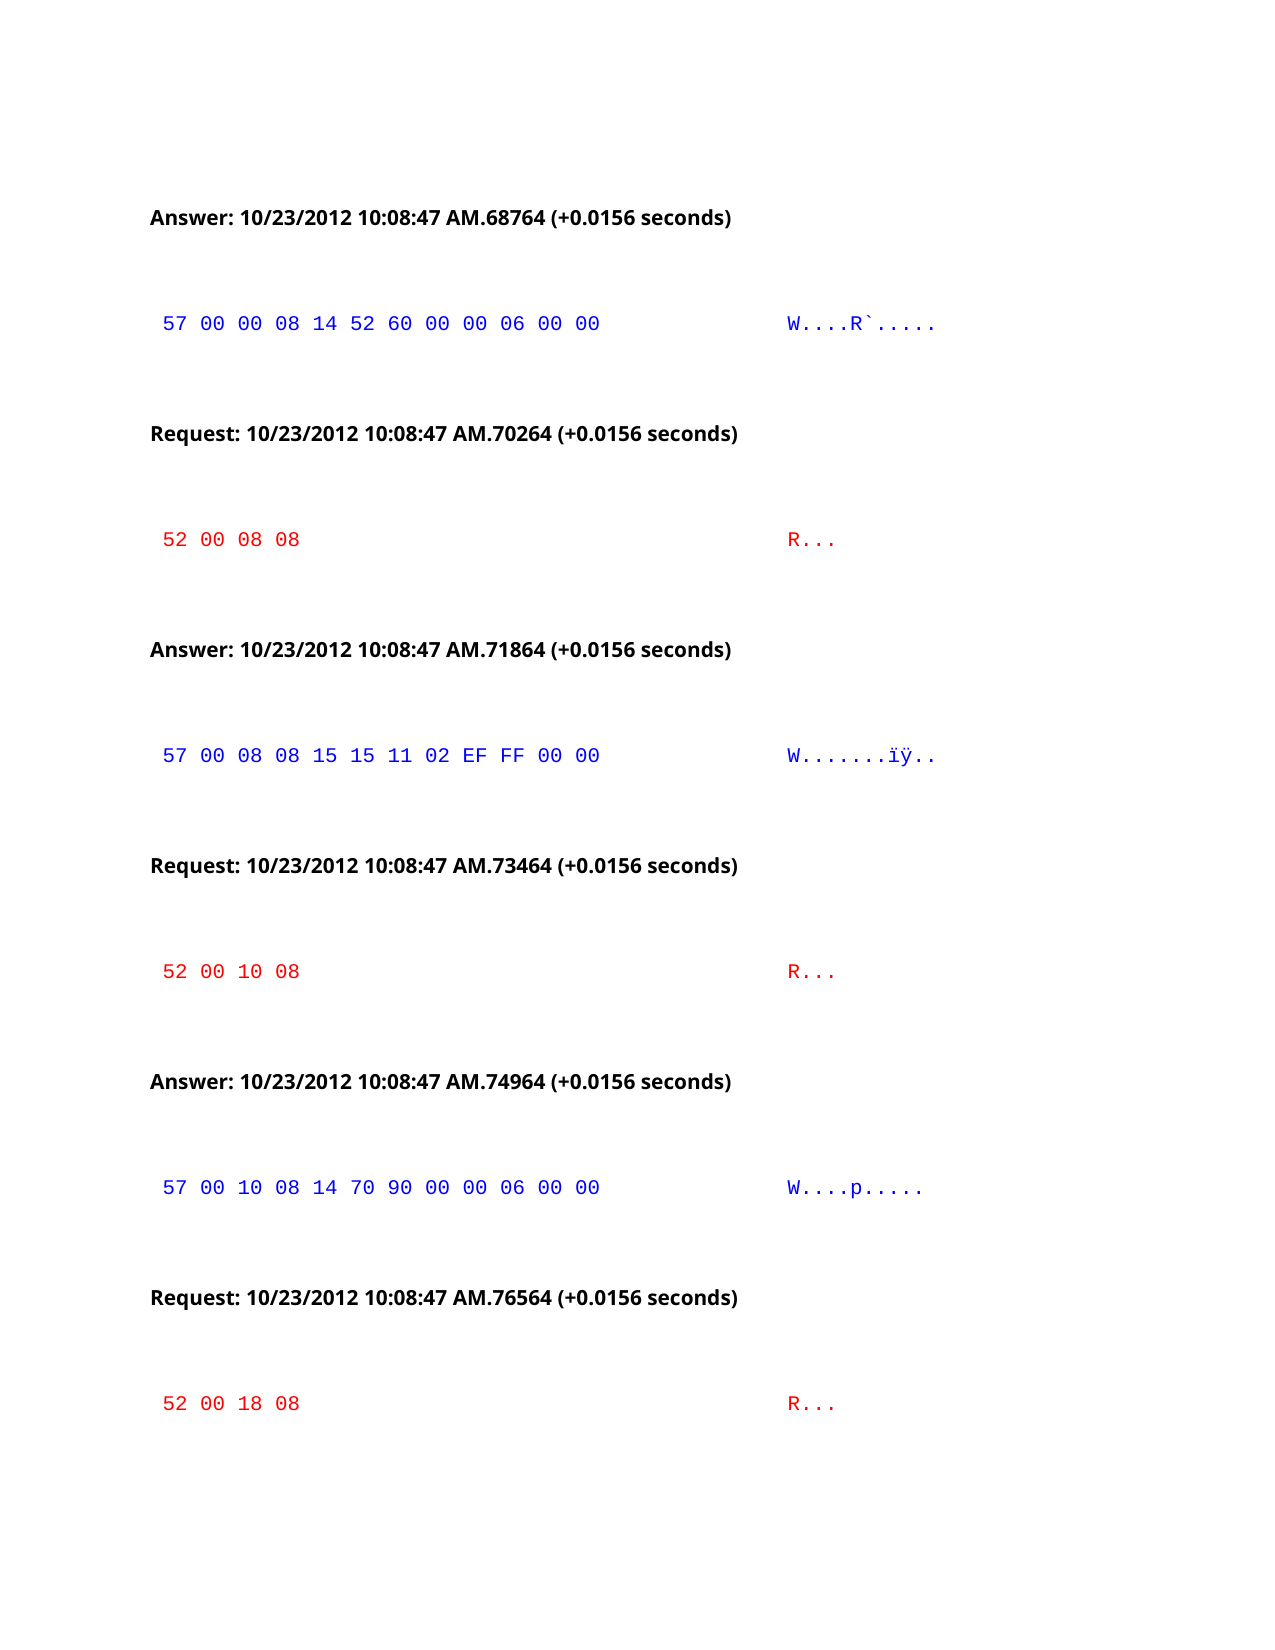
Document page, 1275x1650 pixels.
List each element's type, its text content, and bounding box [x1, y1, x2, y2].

text 57 00 08 08 15 15 11 02 EF FF 00 00 W.......ïÿ.. [150, 745, 1125, 769]
text 57 00 00 08 14 52 60 00 00 06 00 00 W....R`..... [150, 313, 1125, 337]
text 52 00 18 08 R... [150, 1393, 1125, 1417]
text 57 00 10 08 14 70 90 00 00 06 00 00 W....p..... [150, 1177, 1125, 1201]
text Answer: 10/23/2012 10:08:47 AM.74964 (+0.0156 seconds) [150, 1067, 1125, 1095]
text 52 00 08 08 R... [150, 529, 1125, 553]
text 52 00 10 08 R... [150, 961, 1125, 985]
text Answer: 10/23/2012 10:08:47 AM.71864 (+0.0156 seconds) [150, 635, 1125, 663]
text Answer: 10/23/2012 10:08:47 AM.68764 (+0.0156 seconds) [150, 203, 1125, 231]
text Request: 10/23/2012 10:08:47 AM.70264 (+0.0156 seconds) [150, 419, 1125, 447]
text Request: 10/23/2012 10:08:47 AM.76564 (+0.0156 seconds) [150, 1283, 1125, 1311]
text Request: 10/23/2012 10:08:47 AM.73464 (+0.0156 seconds) [150, 851, 1125, 879]
